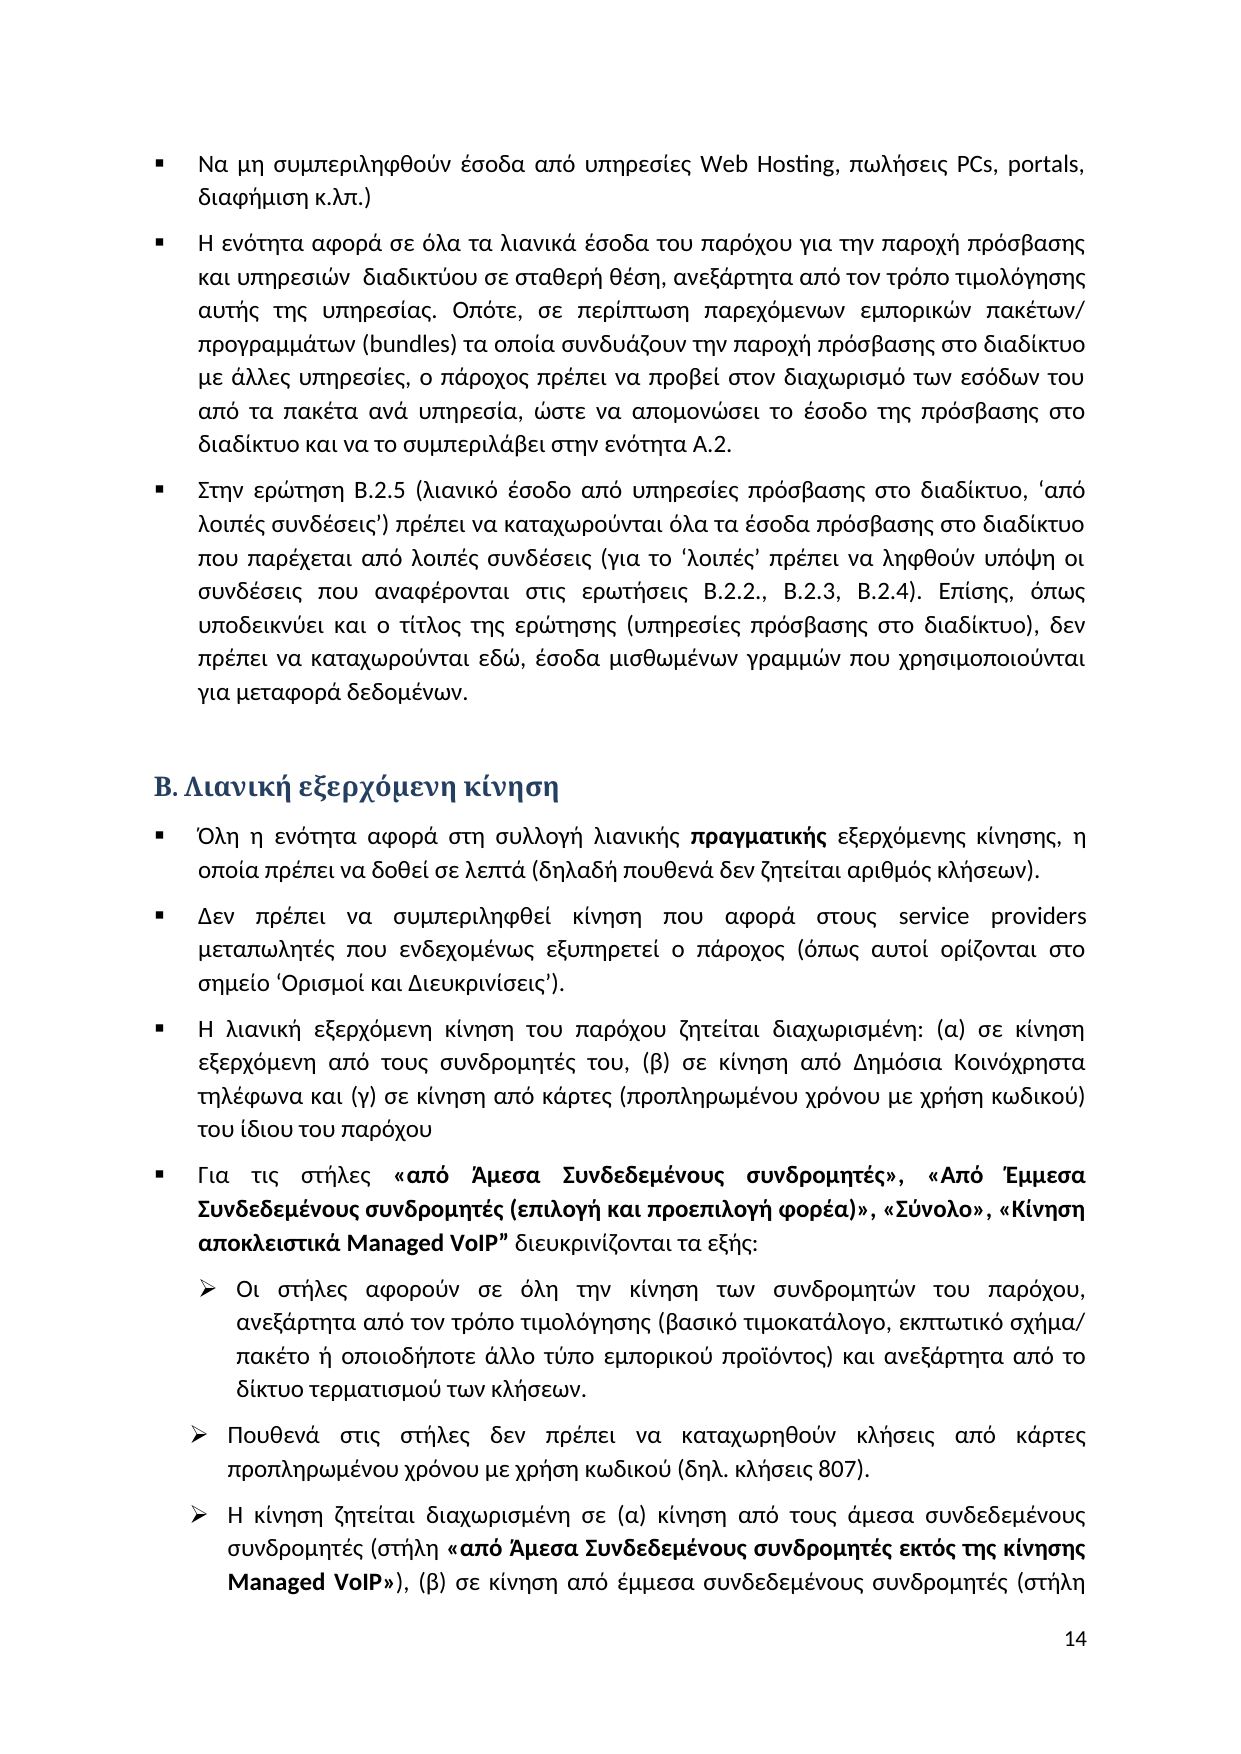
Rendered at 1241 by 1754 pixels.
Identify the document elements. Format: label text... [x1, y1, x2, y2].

list Στην ερώτηση Β.2.5 (λιανικό έσοδο από υπηρεσίες πρόσβασης στο διαδίκτυο, ‘από λοιπές συνδέσεις’) πρέπει να καταχωρούνται όλα τα έσοδα πρόσβασης στο διαδίκτυο που παρέχεται από λοιπές συνδέσεις (για το ‘λοιπές’ πρέπει να ληφθούν υπόψη οι συνδέσεις που αναφέρονται στις ερωτήσεις Β.2.2., Β.2.3, Β.2.4). Επίσης, όπως υποδεικνύει και ο τίτλος της ερώτησης (υπηρεσίες πρόσβασης στο διαδίκτυο), δεν πρέπει να καταχωρούνται εδώ, έσοδα μισθωμένων γραμμών που χρησιμοποιούνται για μεταφορά δεδομένων. [153, 474, 1087, 706]
list Οι στήλες αφορούν σε όλη την κίνηση των συνδρομητών του παρόχου, ανεξάρτητα από τον τρόπο τιμολόγησης (βασικό τιμοκατάλογο, εκπτωτικό σχήμα/ πακέτο ή οποιοδήποτε άλλο τύπο εμπορικού προϊόντος) και ανεξάρτητα από το δίκτυο τερματισμού των κλήσεων. [198, 1273, 1087, 1404]
list Πουθενά στις στήλες δεν πρέπει να καταχωρηθούν κλήσεις από κάρτες προπληρωμένου χρόνου με χρήση κωδικού (δηλ. κλήσεις 807). [189, 1419, 1087, 1483]
list Η ενότητα αφορά σε όλα τα λιανικά έσοδα του παρόχου για την παροχή πρόσβασης και υπηρεσιών διαδικτύου σε σταθερή θέση, ανεξάρτητα από τον τρόπο τιμολόγησης αυτής της υπηρεσίας. Οπότε, σε περίπτωση παρεχόμενων εμπορικών πακέτων/ προγραμμάτων (bundles) τα οποία συνδυάζουν την παροχή πρόσβασης στο διαδίκτυο με άλλες υπηρεσίες, ο πάροχος πρέπει να προβεί στον διαχωρισμό των εσόδων του από τα πακέτα ανά υπηρεσία, ώστε να απομονώσει το έσοδο της πρόσβασης στο διαδίκτυο και να το συμπεριλάβει στην ενότητα Α.2. [153, 227, 1087, 459]
list Δεν πρέπει να συμπεριληφθεί κίνηση που αφορά στους service providers μεταπωλητές που ενδεχομένως εξυπηρετεί ο πάροχος (όπως αυτοί ορίζονται στο σημείο ‘Ορισμοί και Διευκρινίσεις’). [153, 900, 1087, 997]
list Όλη η ενότητα αφορά στη συλλογή λιανικής πραγματικής εξερχόμενης κίνησης, η οποία πρέπει να δοθεί σε λεπτά (δηλαδή πουθενά δεν ζητείται αριθμός κλήσεων). [153, 820, 1087, 884]
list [189, 1499, 1087, 1597]
list Να μη συμπεριληφθούν έσοδα από υπηρεσίες Web Hosting, πωλήσεις PCs, portals, διαφήμιση κ.λπ.) [153, 148, 1087, 212]
list Η λιανική εξερχόμενη κίνηση του παρόχου ζητείται διαχωρισμένη: (α) σε κίνηση εξερχόμενη από τους συνδρομητές του, (β) σε κίνηση από Δημόσια Κοινόχρηστα τηλέφωνα και (γ) σε κίνηση από κάρτες (προπληρωμένου χρόνου με χρήση κωδικού) του ίδιου του παρόχου [153, 1013, 1087, 1144]
subtitle Β. Λιανική εξερχόμενη κίνηση [153, 772, 1087, 803]
list Για τις στήλες «από Άμεσα Συνδεδεμένους συνδρομητές», «Από Έμμεσα Συνδεδεμένους συνδρομητές (επιλογή και προεπιλογή φορέα)», «Σύνολο», «Κίνηση αποκλειστικά Managed VoIP” διευκρινίζονται τα εξής: [153, 1160, 1087, 1257]
